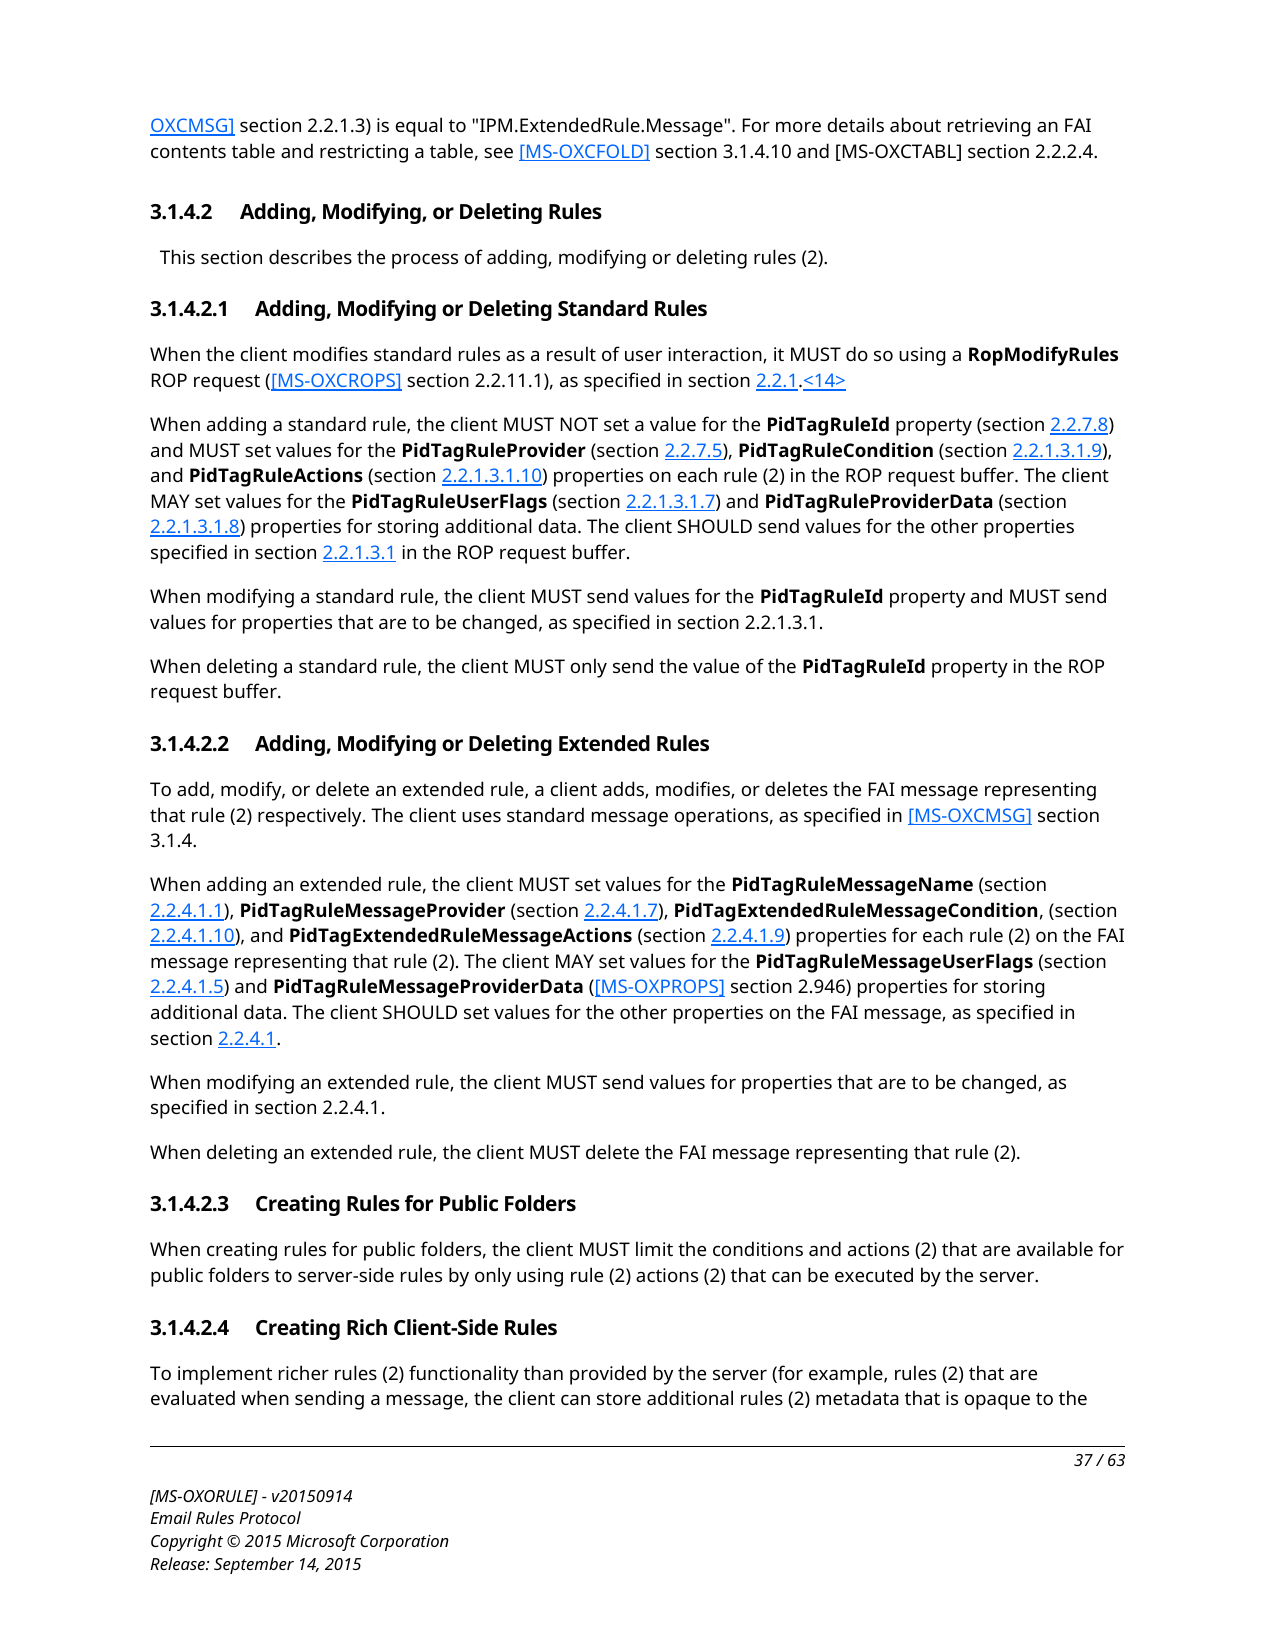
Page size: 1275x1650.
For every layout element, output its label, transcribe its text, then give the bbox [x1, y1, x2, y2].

text When the client modifies standard rules as a result of user interaction, it MUST do so using a RopModifyRules ROP request ([MS-OXCROPS] section 2.2.11.1), as specified in section 2.2.1.<14> [150, 342, 1125, 393]
subtitle Creating Rules for Public Folders [150, 1189, 1125, 1218]
text When adding an extended rule, the client MUST set values for the PidTagRuleMessageName (section 2.2.4.1.1), PidTagRuleMessageProvider (section 2.2.4.1.7), PidTagExtendedRuleMessageCondition, (section 2.2.4.1.10), and PidTagExtendedRuleMessageActions (section 2.2.4.1.9) properties for each rule (2) on the FAI message representing that rule (2). The client MAY set values for the PidTagRuleMessageUserFlags (section 2.2.4.1.5) and PidTagRuleMessageProviderData ([MS-OXPROPS] section 2.946) properties for storing additional data. The client SHOULD set values for the other properties on the FAI message, as specified in section 2.2.4.1. [150, 872, 1125, 1050]
subtitle Creating Rich Client-Side Rules [150, 1313, 1125, 1341]
text When modifying an extended rule, the client MUST send values for properties that are to be changed, as specified in section 2.2.4.1. [150, 1069, 1125, 1120]
text When adding a standard rule, the client MUST NOT set a value for the PidTagRuleId property (section 2.2.7.8) and MUST set values for the PidTagRuleProvider (section 2.2.7.5), PidTagRuleCondition (section 2.2.1.3.1.9), and PidTagRuleActions (section 2.2.1.3.1.10) properties on each rule (2) in the ROP request buffer. The client MAY set values for the PidTagRuleUserFlags (section 2.2.1.3.1.7) and PidTagRuleProviderData (section 2.2.1.3.1.8) properties for storing additional data. The client SHOULD send values for the other properties specified in section 2.2.1.3.1 in the ROP request buffer. [150, 412, 1125, 565]
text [150, 112, 1125, 163]
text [150, 1360, 1125, 1411]
text When creating rules for public folders, the client MUST limit the conditions and actions (2) that are available for public folders to server-side rules by only using rule (2) actions (2) that can be executed by the server. [150, 1237, 1125, 1288]
text When deleting a standard rule, the client MUST only send the value of the PidTagRuleId property in the ROP request buffer. [150, 653, 1125, 704]
subtitle Adding, Modifying or Deleting Standard Rules [150, 294, 1125, 323]
text When modifying a standard rule, the client MUST send values for the PidTagRuleId property and MUST send values for properties that are to be changed, as specified in section 2.2.1.3.1. [150, 583, 1125, 634]
text To add, modify, or delete an extended rule, a client adds, modifies, or deletes the FAI message representing that rule (2) respectively. The client uses standard message operations, as specified in [MS-OXCMSG] section 3.1.4. [150, 776, 1125, 853]
text This section describes the process of adding, modifying or deleting rules (2). [150, 244, 1125, 269]
text When deleting an extended rule, the client MUST delete the FAI message representing that rule (2). [150, 1139, 1125, 1164]
subtitle Adding, Modifying or Deleting Extended Rules [150, 729, 1125, 758]
subtitle Adding, Modifying, or Deleting Rules [150, 197, 1125, 225]
